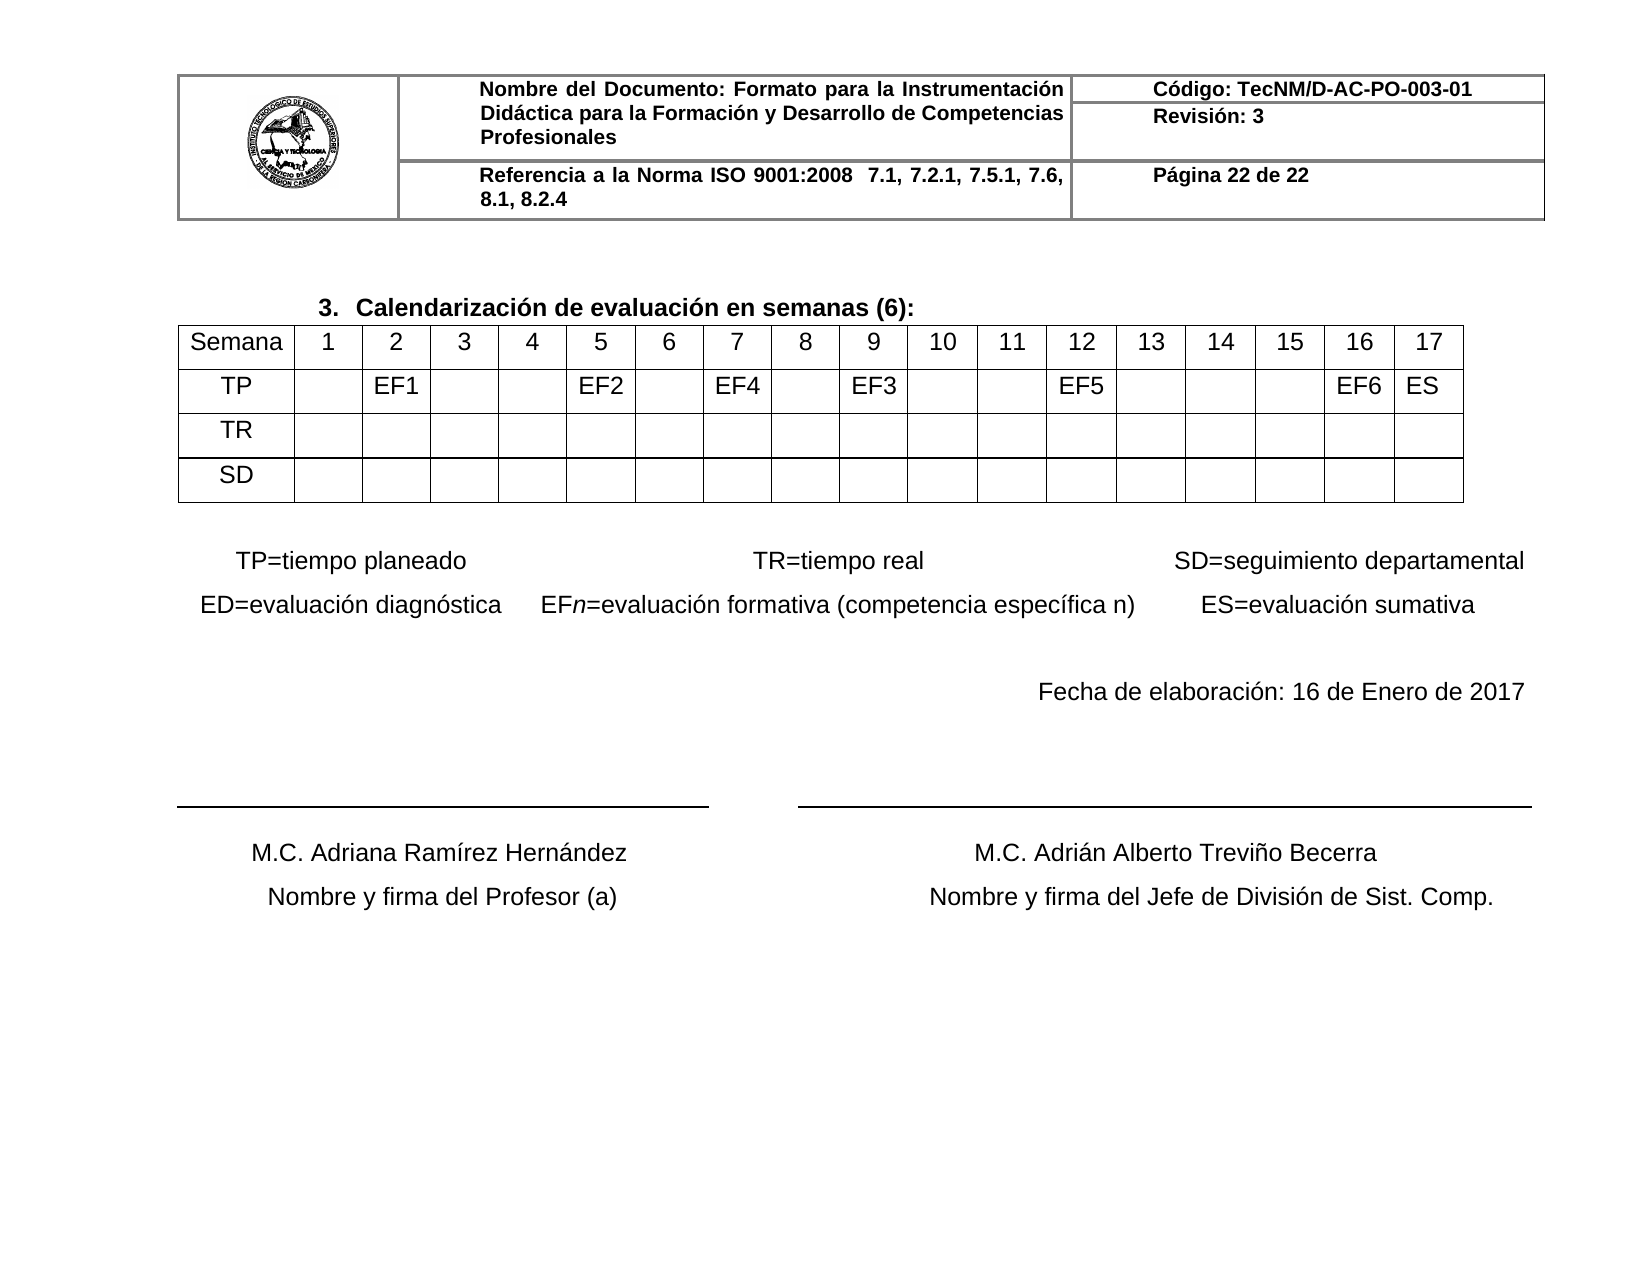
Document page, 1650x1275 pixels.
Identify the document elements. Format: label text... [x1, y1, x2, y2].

table_header 5 [567, 326, 635, 369]
table_cell [567, 459, 635, 502]
text M.C. Adriana Ramírez Hernández M.C. Adrián Alberto Treviño Becerra [177, 838, 1532, 867]
table_cell [978, 459, 1046, 502]
list Calendarización de evaluación en semanas (6): [318, 293, 1532, 322]
table_cell [431, 459, 498, 502]
table_cell TR [179, 414, 294, 457]
table_cell SD [179, 459, 294, 502]
table_cell ES [1395, 370, 1463, 413]
table_header 13 [1117, 326, 1185, 369]
text Nombre y firma del Profesor (a) Nombre y firma del Jefe de División de Sist. Comp. [177, 882, 1532, 911]
table_cell [431, 414, 498, 457]
table_cell [295, 459, 362, 502]
table_cell [1256, 459, 1324, 502]
table_header 14 [1186, 326, 1255, 369]
table_cell [1117, 370, 1185, 413]
table_header 1 [295, 326, 362, 369]
table_cell [772, 414, 839, 457]
table_cell [908, 370, 977, 413]
table_cell [908, 414, 977, 457]
table_cell [363, 414, 430, 457]
table_cell [772, 459, 839, 502]
table_header 15 [1256, 326, 1324, 369]
table_cell [1186, 414, 1255, 457]
table_header 9 [840, 326, 907, 369]
table_cell [431, 370, 498, 413]
table_cell [978, 370, 1046, 413]
table_header 6 [636, 326, 703, 369]
table_header 2 [363, 326, 430, 369]
table_header 8 [772, 326, 839, 369]
table_cell EF5 [1047, 370, 1116, 413]
table_cell [1395, 459, 1463, 502]
table_header 17 [1395, 326, 1463, 369]
table_cell [1117, 459, 1185, 502]
table_cell [499, 370, 566, 413]
table_cell EF1 [363, 370, 430, 413]
table_cell [840, 414, 907, 457]
table_header 12 [1047, 326, 1116, 369]
table_cell [499, 414, 566, 457]
table_header Semana [179, 326, 294, 369]
table_cell [978, 414, 1046, 457]
table_cell [908, 459, 977, 502]
table_cell [1325, 459, 1394, 502]
table_cell [295, 370, 362, 413]
table_cell [1256, 370, 1324, 413]
table_header 11 [978, 326, 1046, 369]
table_cell [499, 459, 566, 502]
table_cell [1325, 414, 1394, 457]
table_header 3 [431, 326, 498, 369]
table_cell [636, 414, 703, 457]
text TP=tiempo planeado TR=tiempo real SD=seguimiento departamental [177, 546, 1532, 574]
table_cell [1047, 414, 1116, 457]
table_cell [1256, 414, 1324, 457]
table_cell [1117, 414, 1185, 457]
table_cell [636, 459, 703, 502]
table_cell [1186, 459, 1255, 502]
table_header 10 [908, 326, 977, 369]
table_cell TP [179, 370, 294, 413]
table_cell [704, 459, 771, 502]
table_cell EF3 [840, 370, 907, 413]
table_header 16 [1325, 326, 1394, 369]
table_cell [295, 414, 362, 457]
table_cell [772, 370, 839, 413]
table_cell [704, 414, 771, 457]
table_cell EF6 [1325, 370, 1394, 413]
table_cell [1395, 414, 1463, 457]
table_header 7 [704, 326, 771, 369]
table_cell EF2 [567, 370, 635, 413]
table_cell [363, 459, 430, 502]
text ED=evaluación diagnóstica EFn=evaluación formativa (competencia específica n) ES=evaluación sumativa [177, 590, 1532, 618]
table_cell [567, 414, 635, 457]
table_header 4 [499, 326, 566, 369]
text Fecha de elaboración: 16 de Enero de 2017 [177, 677, 1526, 706]
table_cell [1186, 370, 1255, 413]
table_cell EF4 [704, 370, 771, 413]
table_cell [1047, 459, 1116, 502]
table_cell [840, 459, 907, 502]
table_cell [636, 370, 703, 413]
picture [246, 95, 340, 189]
